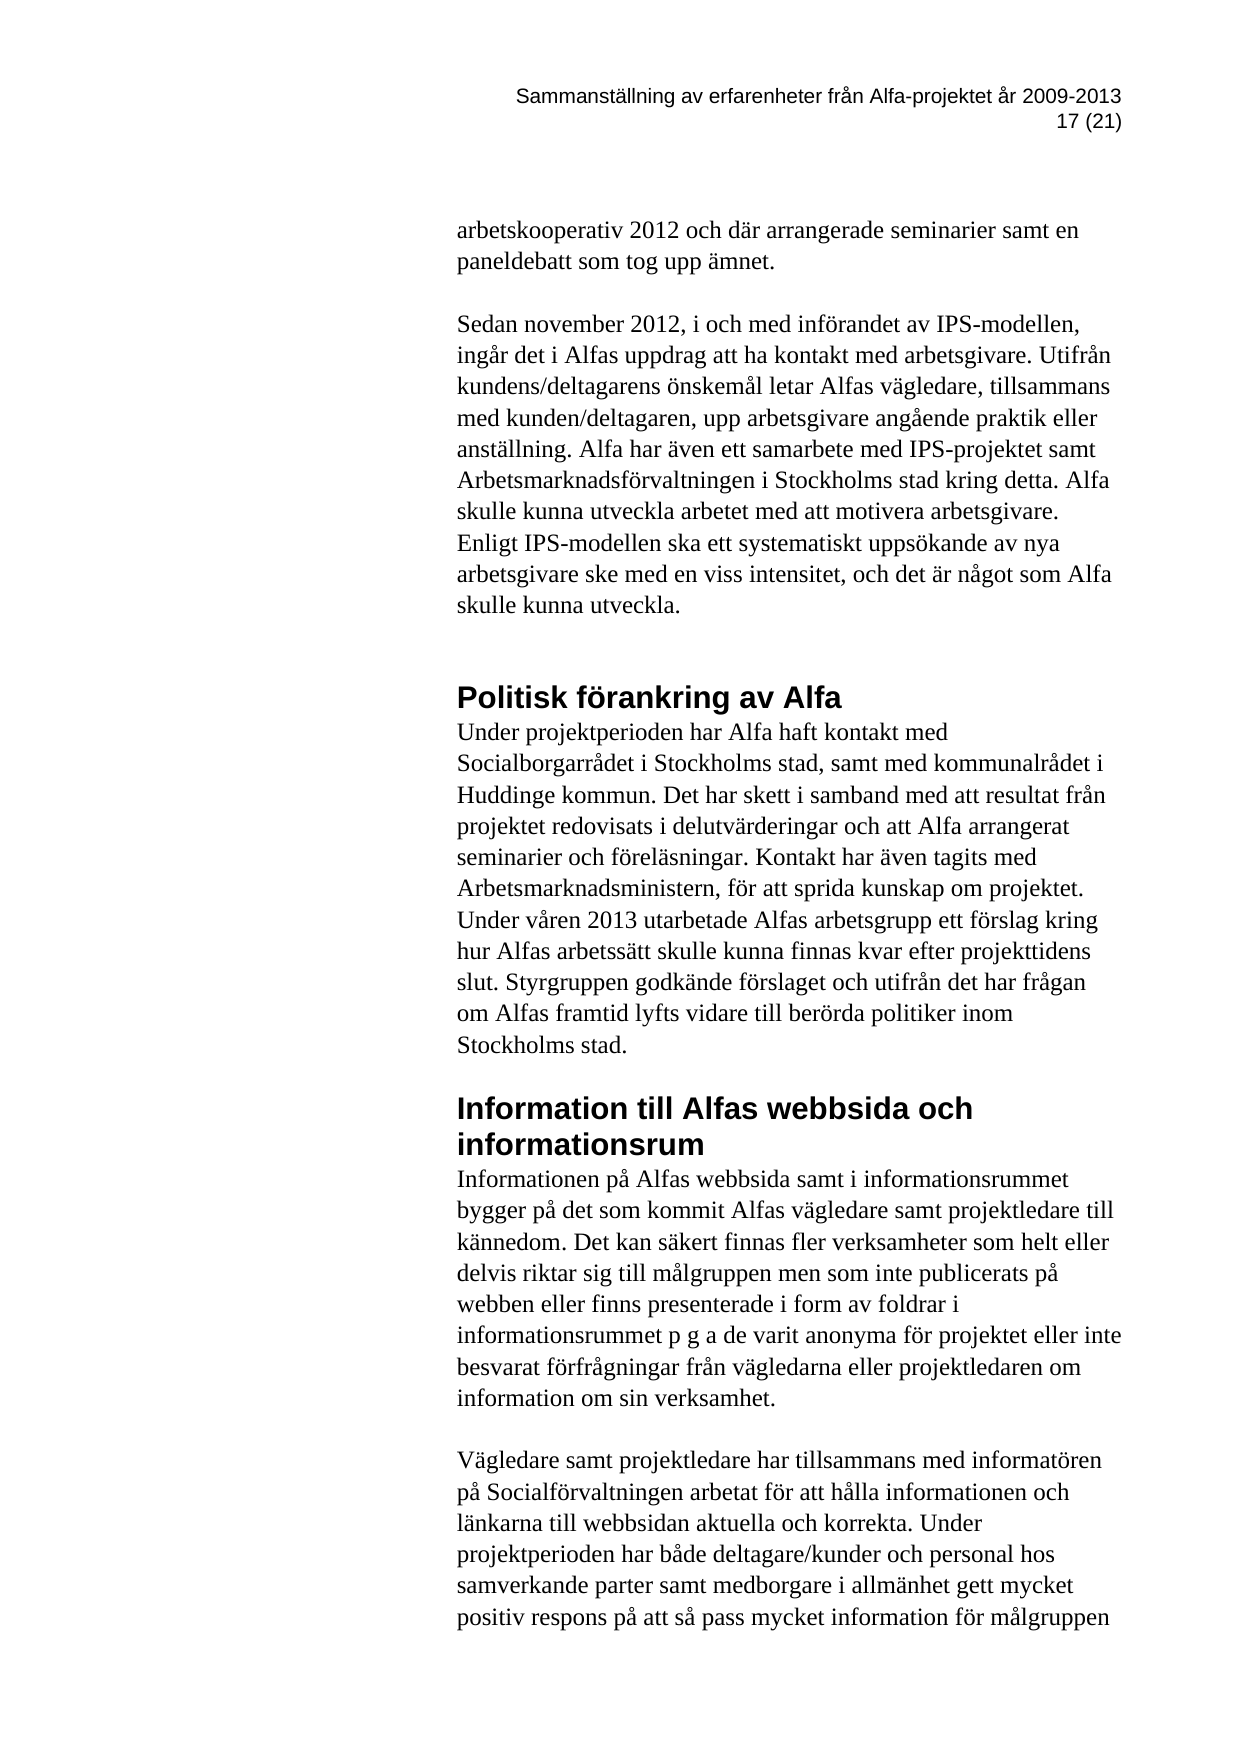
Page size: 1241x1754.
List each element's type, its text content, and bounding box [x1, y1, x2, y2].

subtitle Information till Alfas webbsida och informationsrum [457, 1090, 1122, 1162]
subtitle Politisk förankring av Alfa [457, 679, 1122, 715]
text Informationen på Alfas webbsida samt i informationsrummet bygger på det som kommit Alfas vägledare samt projektledare till kännedom. Det kan säkert finnas fler verksamheter som helt eller delvis riktar sig till målgruppen men som inte publicerats på webben eller finns presenterade i form av foldrar i informationsrummet p g a de varit anonyma för projektet eller inte besvarat förfrågningar från vägledarna eller projektledaren om information om sin verksamhet. [457, 1162, 1122, 1412]
text Under projektperioden har Alfa haft kontakt med Socialborgarrådet i Stockholms stad, samt med kommunalrådet i Huddinge kommun. Det har skett i samband med att resultat från projektet redovisats i delutvärderingar och att Alfa arrangerat seminarier och föreläsningar. Kontakt har även tagits med Arbetsmarknadsministern, för att sprida kunskap om projektet. [457, 715, 1122, 902]
text Sedan november 2012, i och med införandet av IPS-modellen, ingår det i Alfas uppdrag att ha kontakt med arbetsgivare. Utifrån kundens/deltagarens önskemål letar Alfas vägledare, tillsammans med kunden/deltagaren, upp arbetsgivare angående praktik eller anställning. Alfa har även ett samarbete med IPS-projektet samt Arbetsmarknadsförvaltningen i Stockholms stad kring detta. Alfa skulle kunna utveckla arbetet med att motivera arbetsgivare. Enligt IPS-modellen ska ett systematiskt uppsökande av nya arbetsgivare ske med en viss intensitet, och det är något som Alfa skulle kunna utveckla. [457, 306, 1122, 619]
text Under våren 2013 utarbetade Alfas arbetsgrupp ett förslag kring hur Alfas arbetssätt skulle kunna finnas kvar efter projekttidens slut. Styrgruppen godkände förslaget och utifrån det har frågan om Alfas framtid lyfts vidare till berörda politiker inom Stockholms stad. [457, 902, 1122, 1058]
